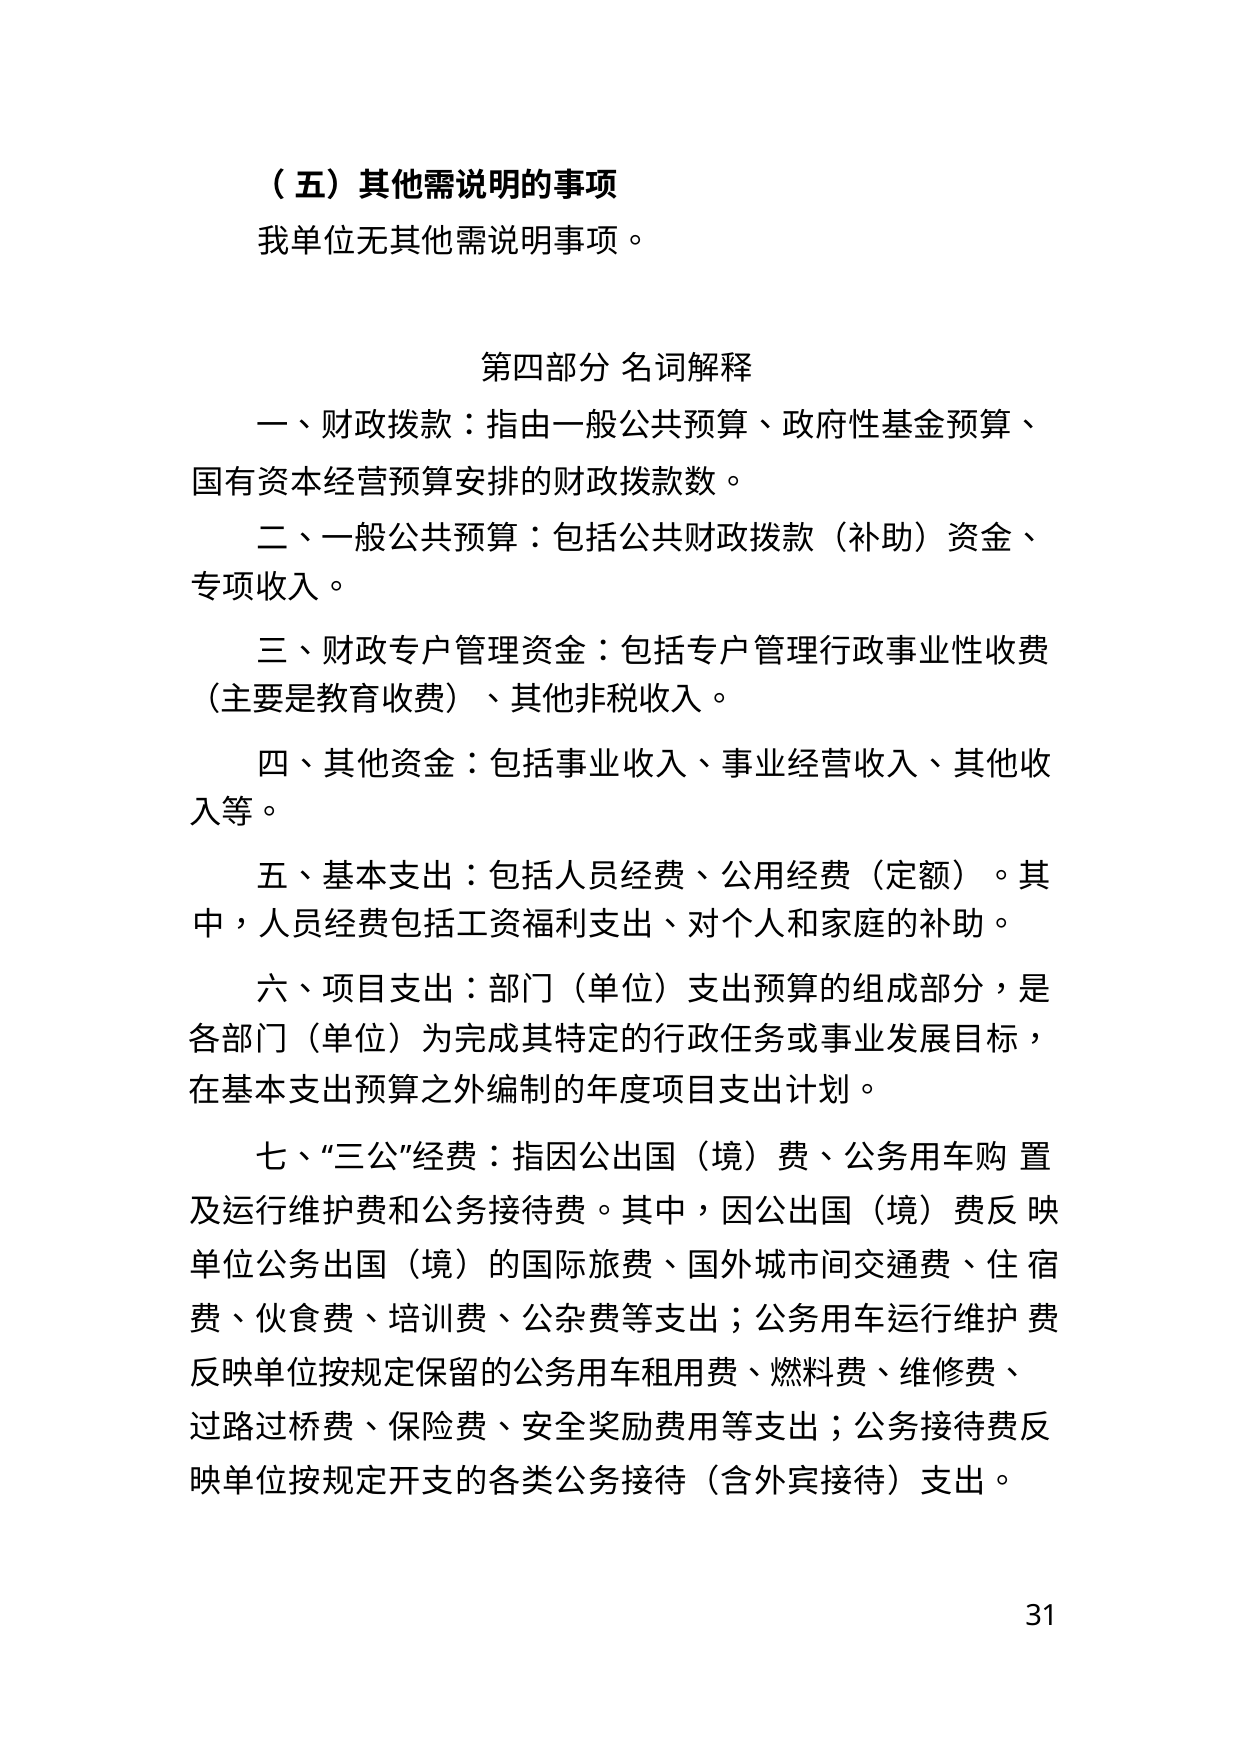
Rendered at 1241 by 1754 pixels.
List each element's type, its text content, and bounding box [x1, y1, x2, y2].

text 三、财政专户管理资金：包括专户管理行政事业性收费 （主要是教育收费）、其他非税收入。 [188, 628, 1053, 720]
text 二、一般公共预算：包括公共财政拨款（补助）资金、 专项收入。 [190, 515, 1048, 608]
text 第四部分 名词解释 [480, 347, 1063, 388]
text 七、“三公”经费：指因公出国（境）费、公务用车购 置及运行维护费和公务接待费。其中，因公出国（境）费反 映单位公务出国（境）的国际旅费、国外城市间交通费、住 宿费、伙食费、培训费、公杂费等支出；公务用车运行维护 费反映单位按规定保留的公务用车租用费、燃料费、维修费、 过路过桥费、保险费、安全奖励费用等支出；公务接待费反 映单位按规定开支的各类公务接待（含外宾接待）支出。 [189, 1134, 1063, 1502]
text 我单位无其他需说明事项。 [257, 221, 1063, 261]
text 一、财政拨款：指由一般公共预算、政府性基金预算、 国有资本经营预算安排的财政拨款数。 [191, 402, 1048, 502]
text 五、基本支出：包括人员经费、公用经费（定额）。其 中，人员经费包括工资福利支出、对个人和家庭的补助。 [192, 853, 1053, 945]
text 六、项目支出：部门（单位）支出预算的组成部分，是 各部门（单位）为完成其特定的行政任务或事业发展目标， 在基本支出预算之外编制的年度项目支出计划。 [188, 965, 1053, 1111]
text 四、其他资金：包括事业收入、事业经营收入、其他收 入等。 [189, 741, 1053, 833]
text （ 五）其他需说明的事项 [253, 164, 1063, 205]
